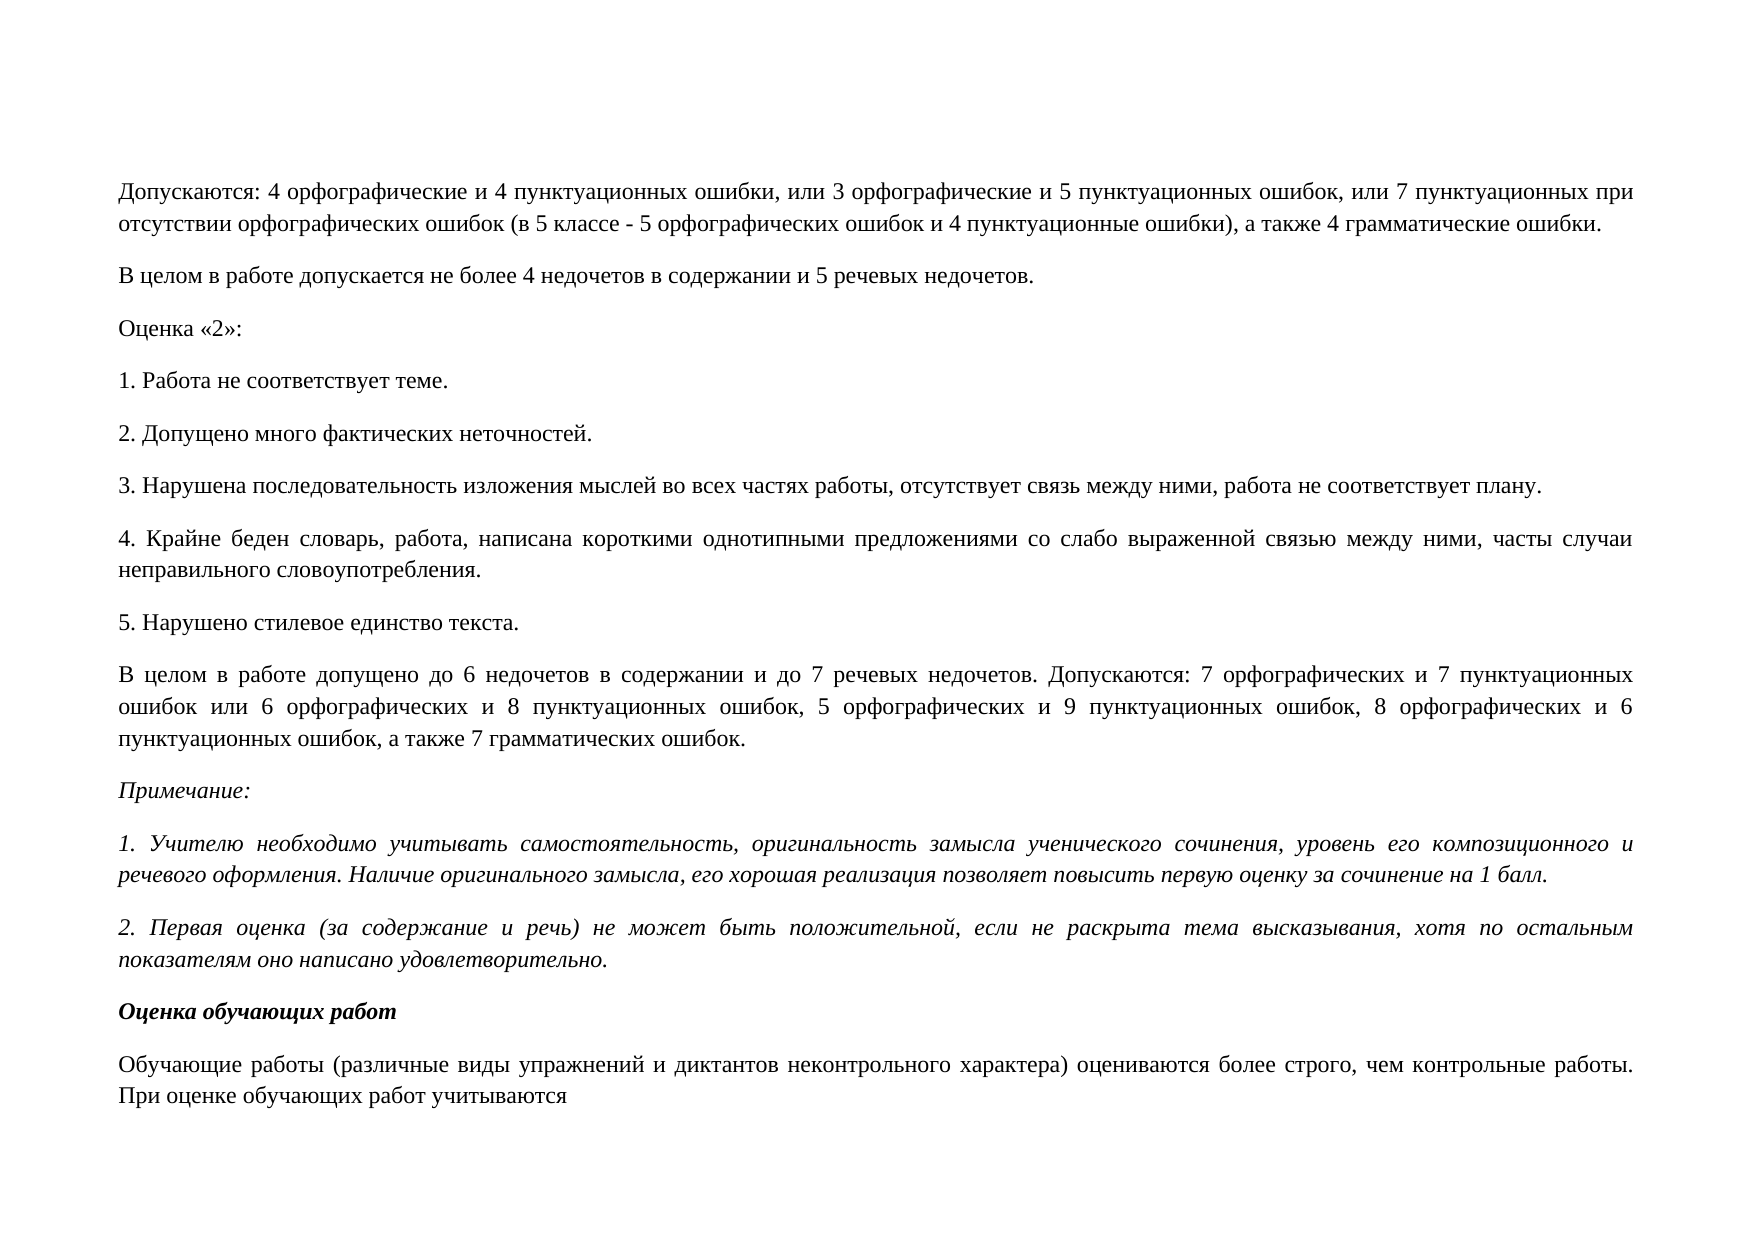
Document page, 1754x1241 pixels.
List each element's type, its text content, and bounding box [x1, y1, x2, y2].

text 5. Нарушено стилевое единство текста. [118, 608, 1636, 636]
text 4. Крайне беден словарь, работа, написана короткими однотипными предложениями со слабо выраженной связью между ними, часты случаи неправильного словоупотребления. [118, 524, 1636, 583]
text 2. Первая оценка (за содержание и речь) не может быть положительной, если не раскрыта тема высказывания, хотя по остальным показателям оно написано удовлетворительно. [118, 913, 1636, 972]
text 1. Учителю необходимо учитывать самостоятельность, оригинальность замысла ученического сочинения, уровень его композиционного и речевого оформления. Наличие оригинального замысла, его хорошая реализация позволяет повысить первую оценку за сочинение на 1 балл. [118, 829, 1636, 888]
text Обучающие работы (различные виды упражнений и диктантов неконтрольного характера) оцениваются более строго, чем контрольные работы. При оценке обучающих работ учитываются [118, 1050, 1636, 1109]
text 2. Допущено много фактических неточностей. [118, 419, 1636, 446]
text В целом в работе допускается не более 4 недочетов в содержании и 5 речевых недочетов. [118, 261, 1636, 289]
text 1. Работа не соответствует теме. [118, 366, 1636, 394]
text В целом в работе допущено до 6 недочетов в содержании и до 7 речевых недочетов. Допускаются: 7 орфографических и 7 пунктуационных ошибок или 6 орфографических и 8 пунктуационных ошибок, 5 орфографических и 9 пунктуационных ошибок, 8 орфографических и 6 пунктуационных ошибок, а также 7 грамматических ошибок. [118, 661, 1636, 751]
text Оценка обучающих работ [118, 997, 1636, 1025]
text 3. Нарушена последовательность изложения мыслей во всех частях работы, отсутствует связь между ними, работа не соответствует плану. [118, 471, 1636, 499]
text Примечание: [118, 776, 1636, 804]
text Допускаются: 4 орфографические и 4 пунктуационных ошибки, или 3 орфографические и 5 пунктуационных ошибок, или 7 пунктуационных при отсутствии орфографических ошибок (в 5 классе - 5 орфографических ошибок и 4 пунктуационные ошибки), а также 4 грамматические ошибки. [118, 177, 1636, 236]
text Оценка «2»: [118, 314, 1636, 341]
